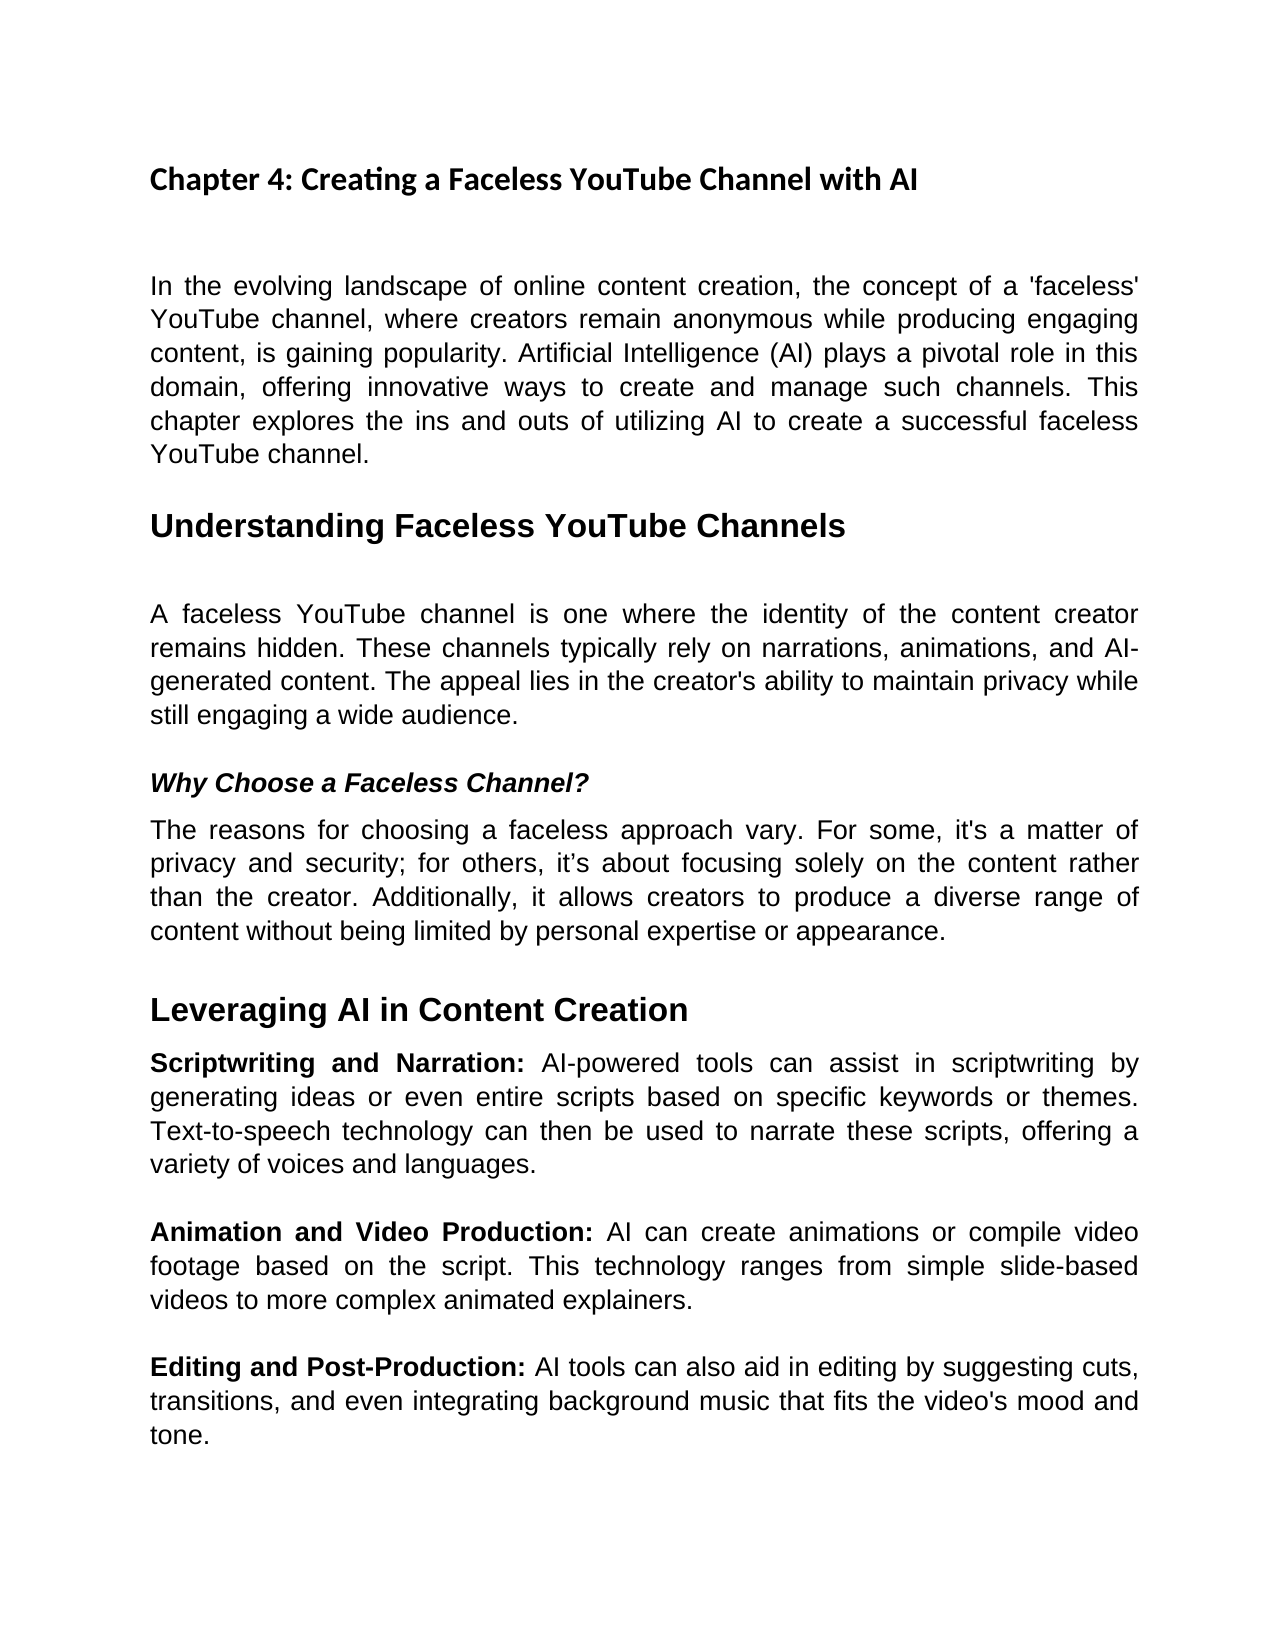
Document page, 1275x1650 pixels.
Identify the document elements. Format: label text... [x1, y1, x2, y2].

text Why Choose a Faceless Channel? [150, 767, 1140, 798]
text In the evolving landscape of online content creation, the concept of a 'faceless' YouTube channel, where creators remain anonymous while producing engaging content, is gaining popularity. Artificial Intelligence (AI) plays a pivotal role in this domain, offering innovative ways to create and manage such channels. This chapter explores the ins and outs of utilizing AI to create a successful faceless YouTube channel. [150, 270, 1140, 470]
subtitle Leveraging AI in Content Creation [150, 989, 1140, 1028]
text Scriptwriting and Narration: AI-powered tools can assist in scriptwriting by generating ideas or even entire scripts based on specific keywords or themes. Text-to-speech technology can then be used to narrate these scripts, offering a variety of voices and languages. [150, 1047, 1140, 1180]
subtitle Chapter 4: Creating a Faceless YouTube Channel with AI [150, 158, 1140, 199]
text Editing and Post-Production: AI tools can also aid in editing by suggesting cuts, transitions, and even integrating background music that fits the video's mood and tone. [150, 1351, 1140, 1450]
subtitle Understanding Faceless YouTube Channels [150, 506, 1140, 545]
text The reasons for choosing a faceless approach vary. For some, it's a matter of privacy and security; for others, it’s about focusing solely on the content rather than the creator. Additionally, it allows creators to produce a diverse range of content without being limited by personal expertise or appearance. [150, 814, 1140, 946]
text A faceless YouTube channel is one where the identity of the content creator remains hidden. These channels typically rely on narrations, animations, and AI-generated content. The appeal lies in the creator's ability to maintain privacy while still engaging a wide audience. [150, 598, 1140, 730]
text Animation and Video Production: AI can create animations or compile video footage based on the script. This technology ranges from simple slide-based videos to more complex animated explainers. [150, 1216, 1140, 1315]
